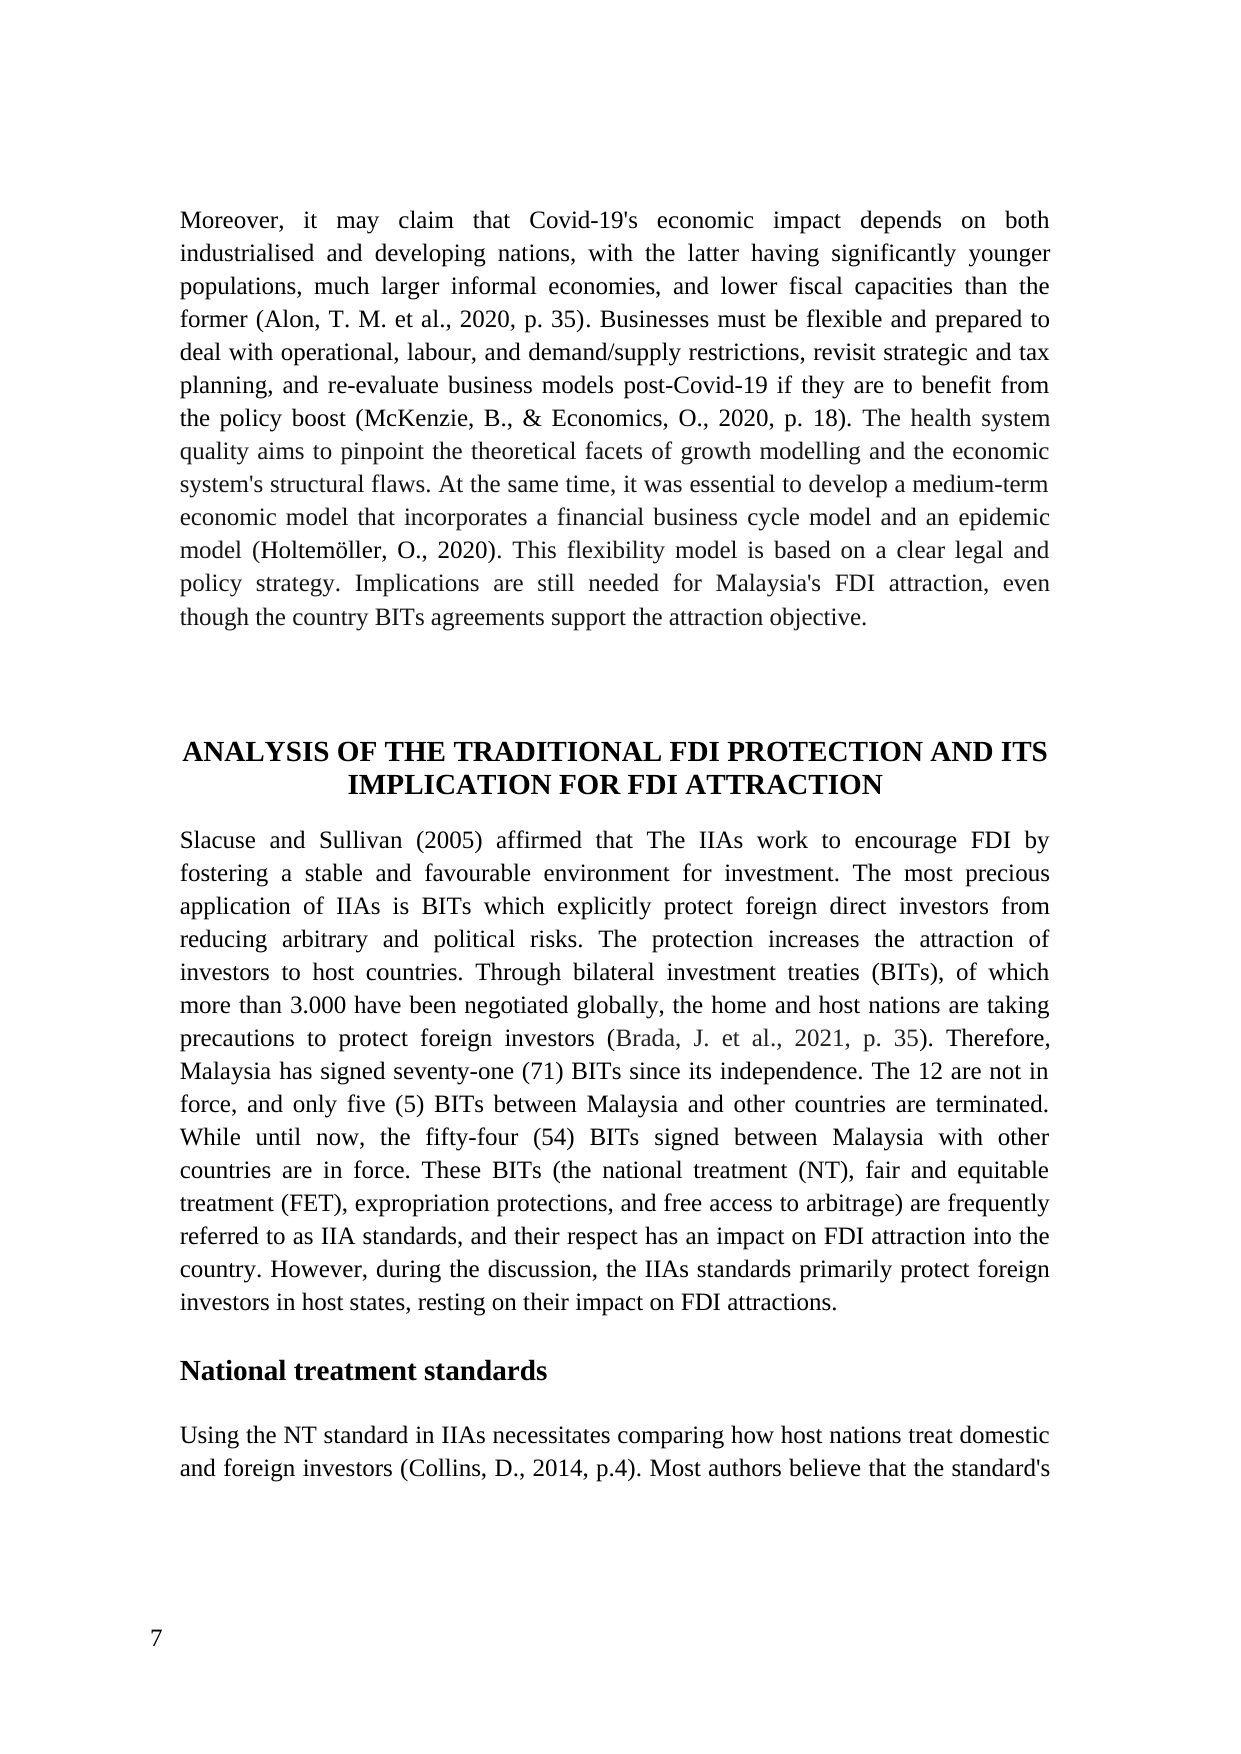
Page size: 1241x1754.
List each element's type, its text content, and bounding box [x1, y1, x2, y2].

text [179, 1420, 1051, 1482]
text National treatment standards [179, 1353, 1051, 1387]
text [179, 205, 1051, 630]
text Slacuse and Sullivan (2005) affirmed that The IIAs work to encourage FDI by fostering a stable and favourable environment for investment. The most precious application of IIAs is BITs which explicitly protect foreign direct investors from reducing arbitrary and political risks. The protection increases the attraction of investors to host countries. Through bilateral investment treaties (BITs), of which more than 3.000 have been negotiated globally, the home and host nations are taking precautions to protect foreign investors (Brada, J. et al., 2021, p. 35). Therefore, Malaysia has signed seventy-one (71) BITs since its independence. The 12 are not in force, and only five (5) BITs between Malaysia and other countries are terminated. While until now, the fifty-four (54) BITs signed between Malaysia with other countries are in force. These BITs (the national treatment (NT), fair and equitable treatment (FET), expropriation protections, and free access to arbitrage) are frequently referred to as IIA standards, and their respect has an impact on FDI attraction into the country. However, during the discussion, the IIAs standards primarily protect foreign investors in host states, resting on their impact on FDI attractions. [179, 825, 1051, 1316]
text ANALYSIS OF THE TRADITIONAL FDI PROTECTION AND ITS IMPLICATION FOR FDI ATTRACTION [179, 734, 1051, 801]
